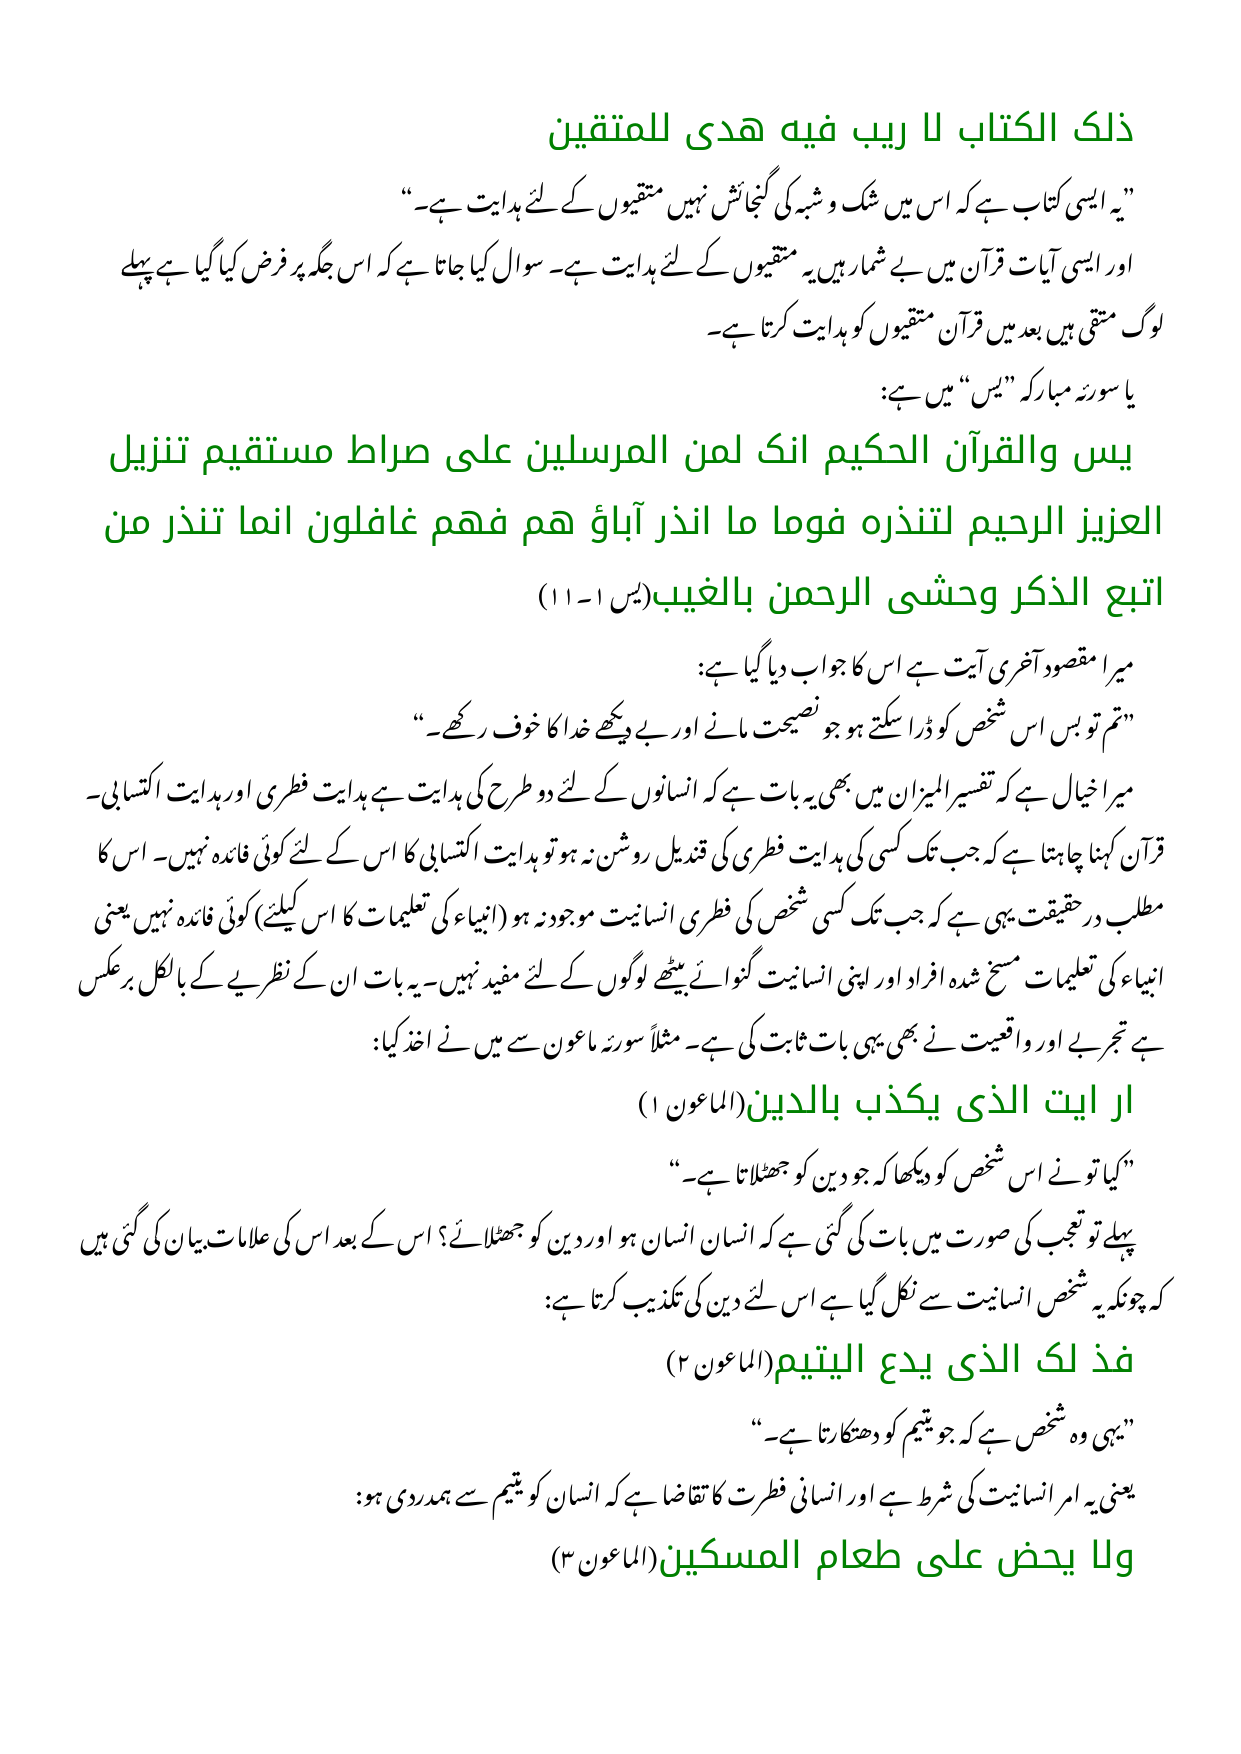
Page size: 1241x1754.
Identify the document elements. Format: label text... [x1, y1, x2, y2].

text ”کیا تو نے اس شخص کو دیکھا کہ جو دین کو جھٹلاتا ہے۔“ [75, 1137, 1165, 1199]
text ذلک الکتاب لا ریب فیه هدی للمتقین [75, 94, 1165, 165]
text میرا خیال ہے کہ تفسیرالمیزان میں بھی یہ بات ہے کہ انسانوں کے لئے دو طرح کی ہدایت ہے ہدایت فطری اور ہدایت اکتسابی۔ قرآن کہنا چاہتا ہے کہ جب تک کسی کی ہدایت فطری کی قندیل روشن نہ ہو تو ہدایت اکتسابی کا اس کے لئے کوئی فائدہ نہیں۔ اس کا مطلب درحقیقت یہی ہے کہ جب تک کسی شخص کی فطری انسانیت موجود نہ ہو (انبیاء کی تعلیمات کا اس کیلئے) کوئی فائدہ نہیں یعنی انبیاء کی تعلیمات مسخ شدہ افراد اور اپنی انسانیت گنوائے بیٹھے لوگوں کے لئے مفید نہیں۔ یہ بات ان کے نظریے کے بالکل برعکس ہے تجربے اور واقعیت نے بھی یہی بات ثابت کی ہے۔ مثلاً سورئہ ماعون سے میں نے اخذ کیا: [75, 753, 1165, 1066]
text یعنی یہ امر انسانیت کی شرط ہے اور انسانی فطرت کا تقاضا ہے کہ انسان کو یتیم سے ہمدردی ہو: [75, 1458, 1165, 1521]
text فذ لک الذی یدع الیتیم(الماعون ۲) [75, 1324, 1165, 1396]
text ار ایت الذی یکذب بالدین(الماعون ۱) [75, 1066, 1165, 1137]
text ”یہ ایسی کتاب ہے کہ اس میں شک و شبہ کی گنجائش نہیں متقیوں کے لئے ہدایت ہے۔“ [75, 165, 1165, 227]
text پہلے تو تعجب کی صورت میں بات کی گئی ہے کہ انسان انسان ہو اور دین کو جھٹلائے؟ اس کے بعد اس کی علامات بیان کی گئی ہیں کہ چونکہ یہ شخص انسانیت سے نکل گیا ہے اس لئے دین کی تکذیب کرتا ہے: [75, 1199, 1165, 1324]
text ”تم تو بس اس شخص کو ڈرا سکتے ہو جو نصیحت مانے اور بے دیکھے خدا کا خوف رکھے۔“ [75, 691, 1165, 753]
text اور ایسی آیات قرآن میں بے شمار ہیں یہ متقیوں کے لئے ہدایت ہے۔ سوال کیا جاتا ہے کہ اس جگہ پر فرض کیا گیا ہے پہلے لوگ متقی ہیں بعد میں قرآن متقیوں کو ہدایت کرتا ہے۔ [75, 227, 1165, 352]
text ”یہی وہ شخص ہے کہ جو یتیم کو دھتکارتا ہے۔“ [75, 1396, 1165, 1458]
text ولا یحض علی طعام المسکین(الماعون ۳) [75, 1521, 1165, 1592]
text یس والقرآن الحکیم انک لمن المرسلین علی صراط مستقیم تنزیل العزیز الرحیم لتنذره فوما ما انذر آباؤ هم فهم غافلون انما تنذر من اتبع الذکر وحشی الرحمن بالغیب(یس ۱۔۱۱) [75, 415, 1165, 628]
text یا سورئہ مبارکہ ”یس“ میں ہے: [75, 352, 1165, 415]
text میرا مقصود آخری آیت ہے اس کا جواب دیا گیا ہے: [75, 628, 1165, 691]
